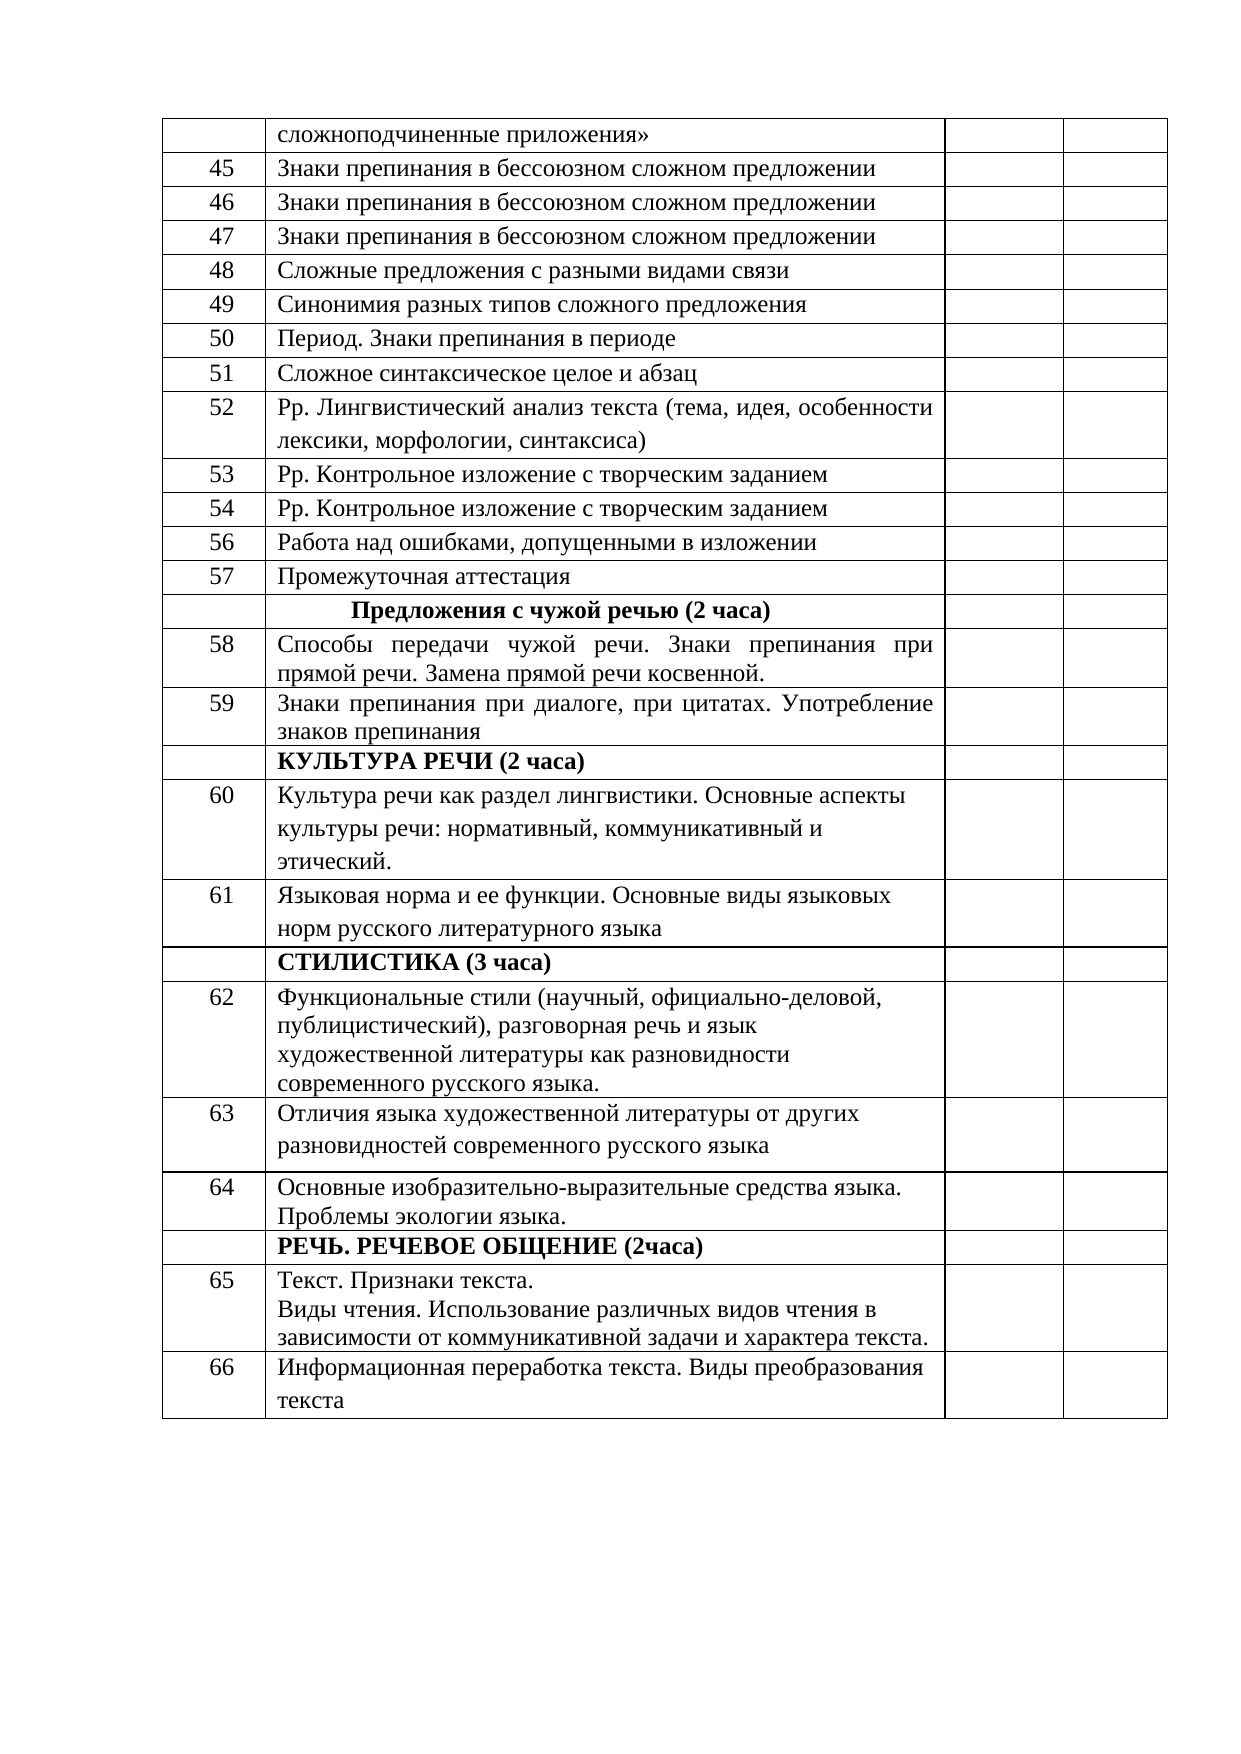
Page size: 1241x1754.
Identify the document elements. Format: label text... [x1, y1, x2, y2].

table_cell [1064, 688, 1167, 745]
table_cell 63 [163, 1098, 265, 1171]
table_cell КУЛЬТУРА РЕЧИ (2 часа) [266, 746, 944, 779]
table_cell 49 [163, 290, 265, 322]
table_cell [946, 324, 1063, 357]
table_cell [1064, 221, 1167, 254]
table_cell [946, 1352, 1063, 1418]
table_cell [1064, 324, 1167, 357]
table_cell [1064, 1265, 1167, 1351]
table_cell [1064, 982, 1167, 1097]
table_cell 51 [163, 358, 265, 391]
table_cell 61 [163, 880, 265, 946]
table_cell [1064, 948, 1167, 981]
table_cell [946, 780, 1063, 879]
table_cell [946, 1173, 1063, 1230]
table_cell [1064, 392, 1167, 458]
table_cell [266, 119, 944, 152]
table_cell Языковая норма и ее функции. Основные виды языковых норм русского литературного языка [266, 880, 944, 946]
table_cell [1064, 527, 1167, 560]
table_cell [946, 595, 1063, 628]
table_cell 47 [163, 221, 265, 254]
table_cell [1064, 780, 1167, 879]
table_cell Рр. Контрольное изложение с творческим заданием [266, 459, 944, 492]
table_cell 45 [163, 153, 265, 186]
table_cell [946, 629, 1063, 687]
table_cell 54 [163, 493, 265, 526]
table_cell [946, 290, 1063, 322]
table_cell Сложное синтаксическое целое и абзац [266, 358, 944, 391]
table_cell 65 [163, 1265, 265, 1351]
table_cell Период. Знаки препинания в периоде [266, 324, 944, 357]
table_cell 52 [163, 392, 265, 458]
table_cell 66 [163, 1352, 265, 1418]
table_cell [163, 746, 265, 779]
table_cell [946, 153, 1063, 186]
table_cell [1064, 1173, 1167, 1230]
table_cell [946, 221, 1063, 254]
table_cell [1064, 459, 1167, 492]
table_cell Рр. Контрольное изложение с творческим заданием [266, 493, 944, 526]
table_cell Знаки препинания в бессоюзном сложном предложении [266, 187, 944, 220]
table_cell [1064, 290, 1167, 322]
table_cell [1064, 153, 1167, 186]
table_cell 50 [163, 324, 265, 357]
table_cell 53 [163, 459, 265, 492]
table_cell [1064, 629, 1167, 687]
table_cell [946, 561, 1063, 594]
table_cell 57 [163, 561, 265, 594]
table_cell 58 [163, 629, 265, 687]
table_cell [1064, 1352, 1167, 1418]
table_cell Работа над ошибками, допущенными в изложении [266, 527, 944, 560]
table_cell [946, 187, 1063, 220]
table_cell [946, 880, 1063, 946]
table_cell РЕЧЬ. РЕЧЕВОЕ ОБЩЕНИЕ (2часа) [266, 1231, 944, 1264]
table_cell [1064, 746, 1167, 779]
table_cell СТИЛИСТИКА (3 часа) [266, 948, 944, 981]
table_cell 64 [163, 1173, 265, 1230]
table_cell 48 [163, 255, 265, 288]
table_cell [946, 493, 1063, 526]
table_cell 56 [163, 527, 265, 560]
table_cell [946, 358, 1063, 391]
table_cell [946, 1098, 1063, 1171]
table_cell Сложные предложения с разными видами связи [266, 255, 944, 288]
table_cell 44 [163, 119, 265, 152]
table_cell Культура речи как раздел лингвистики. Основные аспекты культуры речи: нормативный, коммуникативный и этический. [266, 780, 944, 879]
table_cell Синонимия разных типов сложного предложения [266, 290, 944, 322]
table_cell [163, 595, 265, 628]
table_cell Знаки препинания в бессоюзном сложном предложении [266, 153, 944, 186]
table_cell [946, 527, 1063, 560]
table_cell [1064, 595, 1167, 628]
table_cell [1064, 187, 1167, 220]
table_cell [946, 688, 1063, 745]
table_cell [946, 948, 1063, 981]
table_cell [946, 746, 1063, 779]
table_cell [946, 982, 1063, 1097]
table_cell [1064, 1231, 1167, 1264]
table_cell Рр. Лингвистический анализ текста (тема, идея, особенности лексики, морфологии, синтаксиса) [266, 392, 944, 458]
table_cell [946, 392, 1063, 458]
table_cell Знаки препинания при диалоге, при цитатах. Употребление знаков препинания [266, 688, 944, 745]
table_cell [1064, 255, 1167, 288]
table_cell [946, 255, 1063, 288]
table_cell 46 [163, 187, 265, 220]
table_cell [946, 119, 1063, 152]
table_cell Информационная переработка текста. Виды преобразования текста [266, 1352, 944, 1418]
table_cell [1064, 880, 1167, 946]
table_cell [1064, 358, 1167, 391]
table_cell Текст. Признаки текста. Виды чтения. Использование различных видов чтения в зависимости от коммуникативной задачи и характера текста. [266, 1265, 944, 1351]
table_cell [946, 1265, 1063, 1351]
table_cell Предложения с чужой речью (2 часа) [266, 595, 944, 628]
table_cell [1064, 493, 1167, 526]
table_cell 62 [163, 982, 265, 1097]
table_cell Промежуточная аттестация [266, 561, 944, 594]
table_cell [163, 948, 265, 981]
table_cell Функциональные стили (научный, официально-деловой, публицистический), разговорная речь и язык художественной литературы как разновидности современного русского языка. [266, 982, 944, 1097]
table_cell Знаки препинания в бессоюзном сложном предложении [266, 221, 944, 254]
table_cell 59 [163, 688, 265, 745]
table_cell [1064, 119, 1167, 152]
table_cell [163, 1231, 265, 1264]
table_cell [1064, 561, 1167, 594]
table_cell [946, 459, 1063, 492]
table_cell Способы передачи чужой речи. Знаки препинания при прямой речи. Замена прямой речи косвенной. [266, 629, 944, 687]
table_cell [1064, 1098, 1167, 1171]
table_cell [946, 1231, 1063, 1264]
table_cell Отличия языка художественной литературы от других разновидностей современного русского языка [266, 1098, 944, 1171]
table_cell Основные изобразительно-выразительные средства языка. Проблемы экологии языка. [266, 1173, 944, 1230]
table_cell 60 [163, 780, 265, 879]
